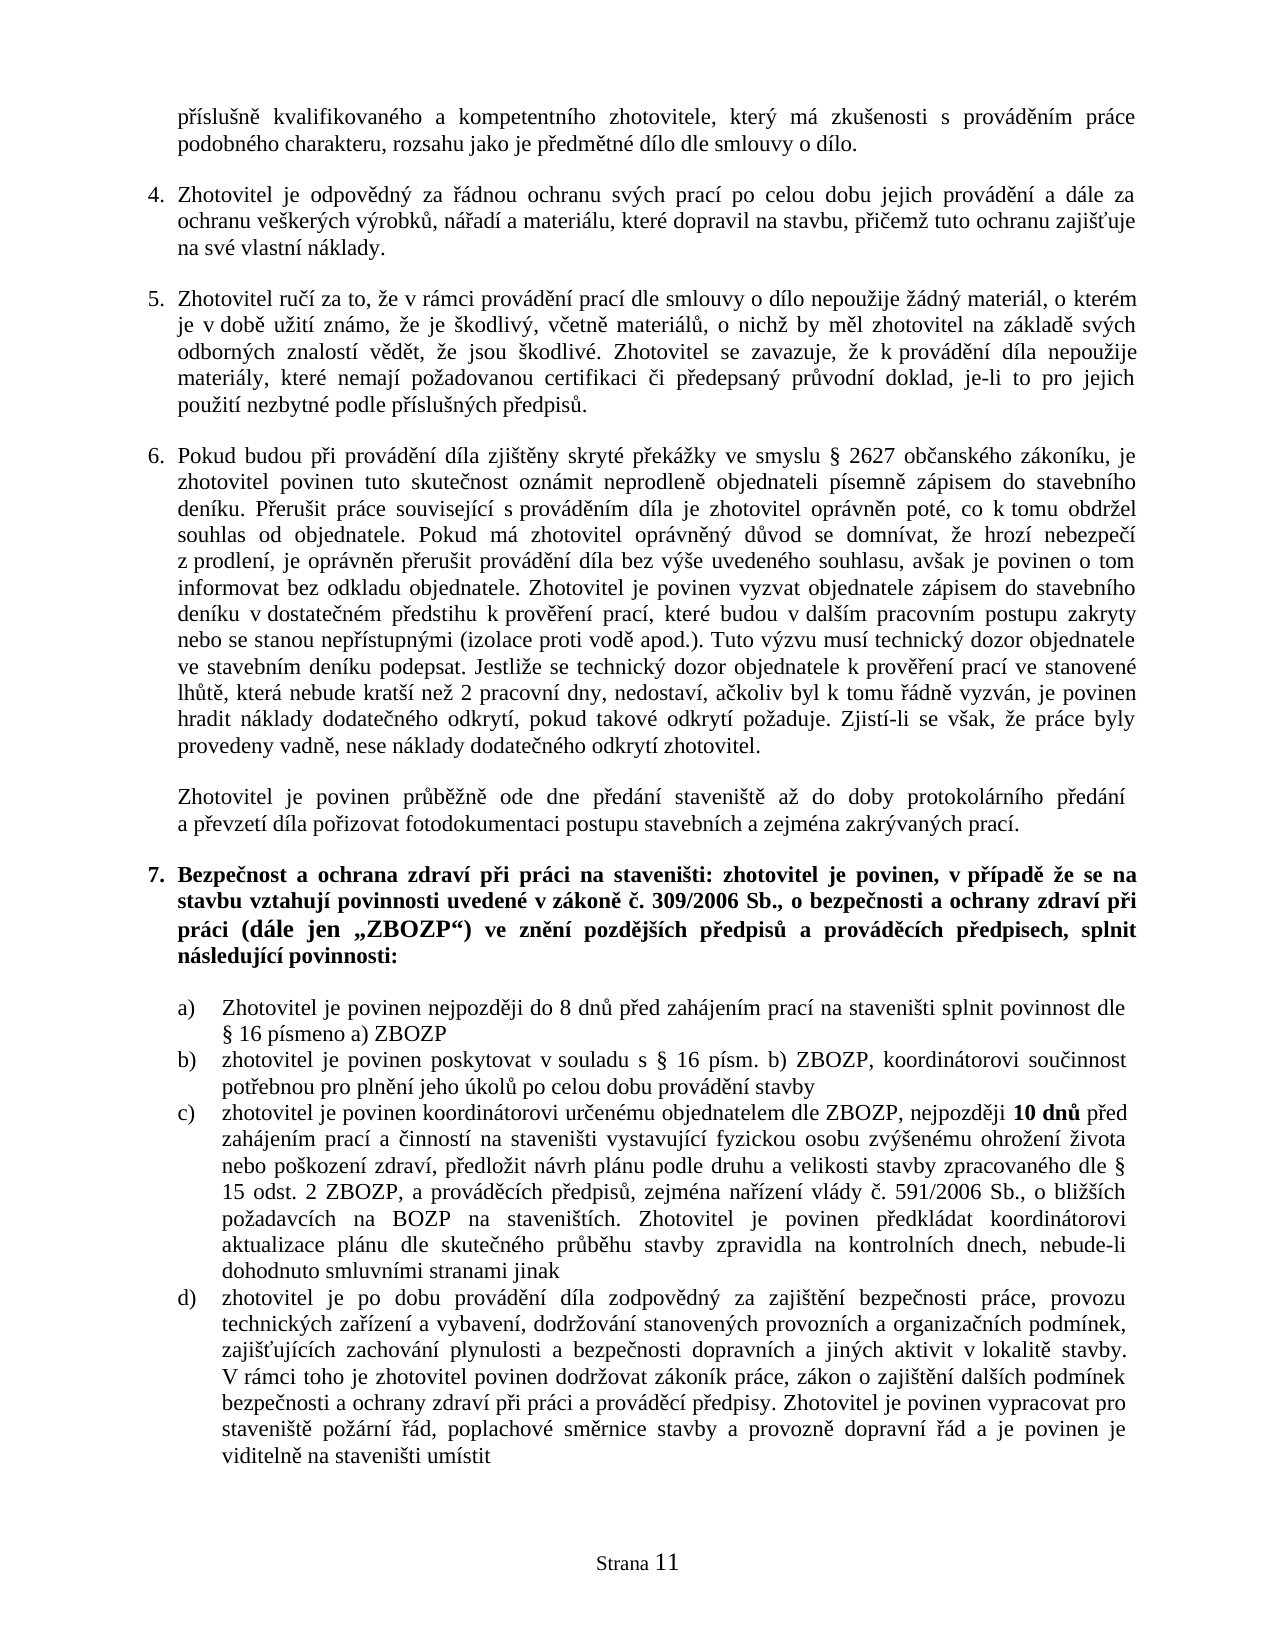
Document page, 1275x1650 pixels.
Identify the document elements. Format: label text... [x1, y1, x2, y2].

list Pokud budou při provádění díla zjištěny skryté překážky ve smyslu § 2627 občanského zákoníku, je zhotovitel povinen tuto skutečnost oznámit neprodleně objednateli písemně zápisem do stavebního deníku. Přerušit práce související s prováděním díla je zhotovitel oprávněn poté, co k tomu obdržel souhlas od objednatele. Pokud má zhotovitel oprávněný důvod se domnívat, že hrozí nebezpečí z prodlení, je oprávněn přerušit provádění díla bez výše uvedeného souhlasu, avšak je povinen o tom informovat bez odkladu objednatele. Zhotovitel je povinen vyzvat objednatele zápisem do stavebního deníku v dostatečném předstihu k prověření prací, které budou v dalším pracovním postupu zakryty nebo se stanou nepřístupnými (izolace proti vodě apod.). Tuto výzvu musí technický dozor objednatele ve stavebním deníku podepsat. Jestliže se technický dozor objednatele k prověření prací ve stanovené lhůtě, která nebude kratší než 2 pracovní dny, nedostaví, ačkoliv byl k tomu řádně vyzván, je povinen hradit náklady dodatečného odkrytí, pokud takové odkrytí požaduje. Zjistí-li se však, že práce byly provedeny vadně, nese náklady dodatečného odkrytí zhotovitel. [148, 442, 1137, 758]
list Zhotovitel je povinen průběžně ode dne předání staveniště až do doby protokolárního předání a převzetí díla pořizovat fotodokumentaci postupu stavebních a zejména zakrývaných prací. [177, 783, 1127, 836]
list Bezpečnost a ochrana zdraví při práci na staveništi: zhotovitel je povinen, v případě že se na stavbu vztahují povinnosti uvedené v zákoně č. 309/2006 Sb., o bezpečnosti a ochrany zdraví při práci (dále jen „ZBOZP“) ve znění pozdějších předpisů a prováděcích předpisech, splnit následující povinnosti: [148, 861, 1137, 969]
list zhotovitel je po dobu provádění díla zodpovědný za zajištění bezpečnosti práce, provozu technických zařízení a vybavení, dodržování stanovených provozních a organizačních podmínek, zajišťujících zachování plynulosti a bezpečnosti dopravních a jiných aktivit v lokalitě stavby. V rámci toho je zhotovitel povinen dodržovat zákoník práce, zákon o zajištění dalších podmínek bezpečnosti a ochrany zdraví při práci a prováděcí předpisy. Zhotovitel je povinen vypracovat pro staveniště požární řád, poplachové směrnice stavby a provozně dopravní řád a je povinen je viditelně na staveništi umístit [177, 1284, 1127, 1468]
list Zhotovitel je povinen nejpozději do 8 dnů před zahájením prací na staveništi splnit povinnost dle § 16 písmeno a) ZBOZP [177, 994, 1127, 1046]
list zhotovitel je povinen koordinátorovi určenému objednatelem dle ZBOZP, nejpozději 10 dnů před zahájením prací a činností na staveništi vystavující fyzickou osobu zvýšenému ohrožení života nebo poškození zdraví, předložit návrh plánu podle druhu a velikosti stavby zpracovaného dle § 15 odst. 2 ZBOZP, a prováděcích předpisů, zejména nařízení vlády č. 591/2006 Sb., o bližších požadavcích na BOZP na staveništích. Zhotovitel je povinen předkládat koordinátorovi aktualizace plánu dle skutečného průběhu stavby zpravidla na kontrolních dnech, nebude-li dohodnuto smluvními stranami jinak [177, 1099, 1127, 1284]
list zhotovitel je povinen poskytovat v souladu s § 16 písm. b) ZBOZP, koordinátorovi součinnost potřebnou pro plnění jeho úkolů po celou dobu provádění stavby [177, 1046, 1127, 1099]
list Zhotovitel je odpovědný za řádnou ochranu svých prací po celou dobu jejich provádění a dále za ochranu veškerých výrobků, nářadí a materiálu, které dopravil na stavbu, přičemž tuto ochranu zajišťuje na své vlastní náklady. [148, 181, 1137, 260]
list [148, 103, 1137, 156]
list Zhotovitel ručí za to, že v rámci provádění prací dle smlouvy o dílo nepoužije žádný materiál, o kterém je v době užití známo, že je škodlivý, včetně materiálů, o nichž by měl zhotovitel na základě svých odborných znalostí vědět, že jsou škodlivé. Zhotovitel se zavazuje, že k provádění díla nepoužije materiály, které nemají požadovanou certifikaci či předepsaný průvodní doklad, je-li to pro jejich použití nezbytné podle příslušných předpisů. [148, 285, 1137, 417]
